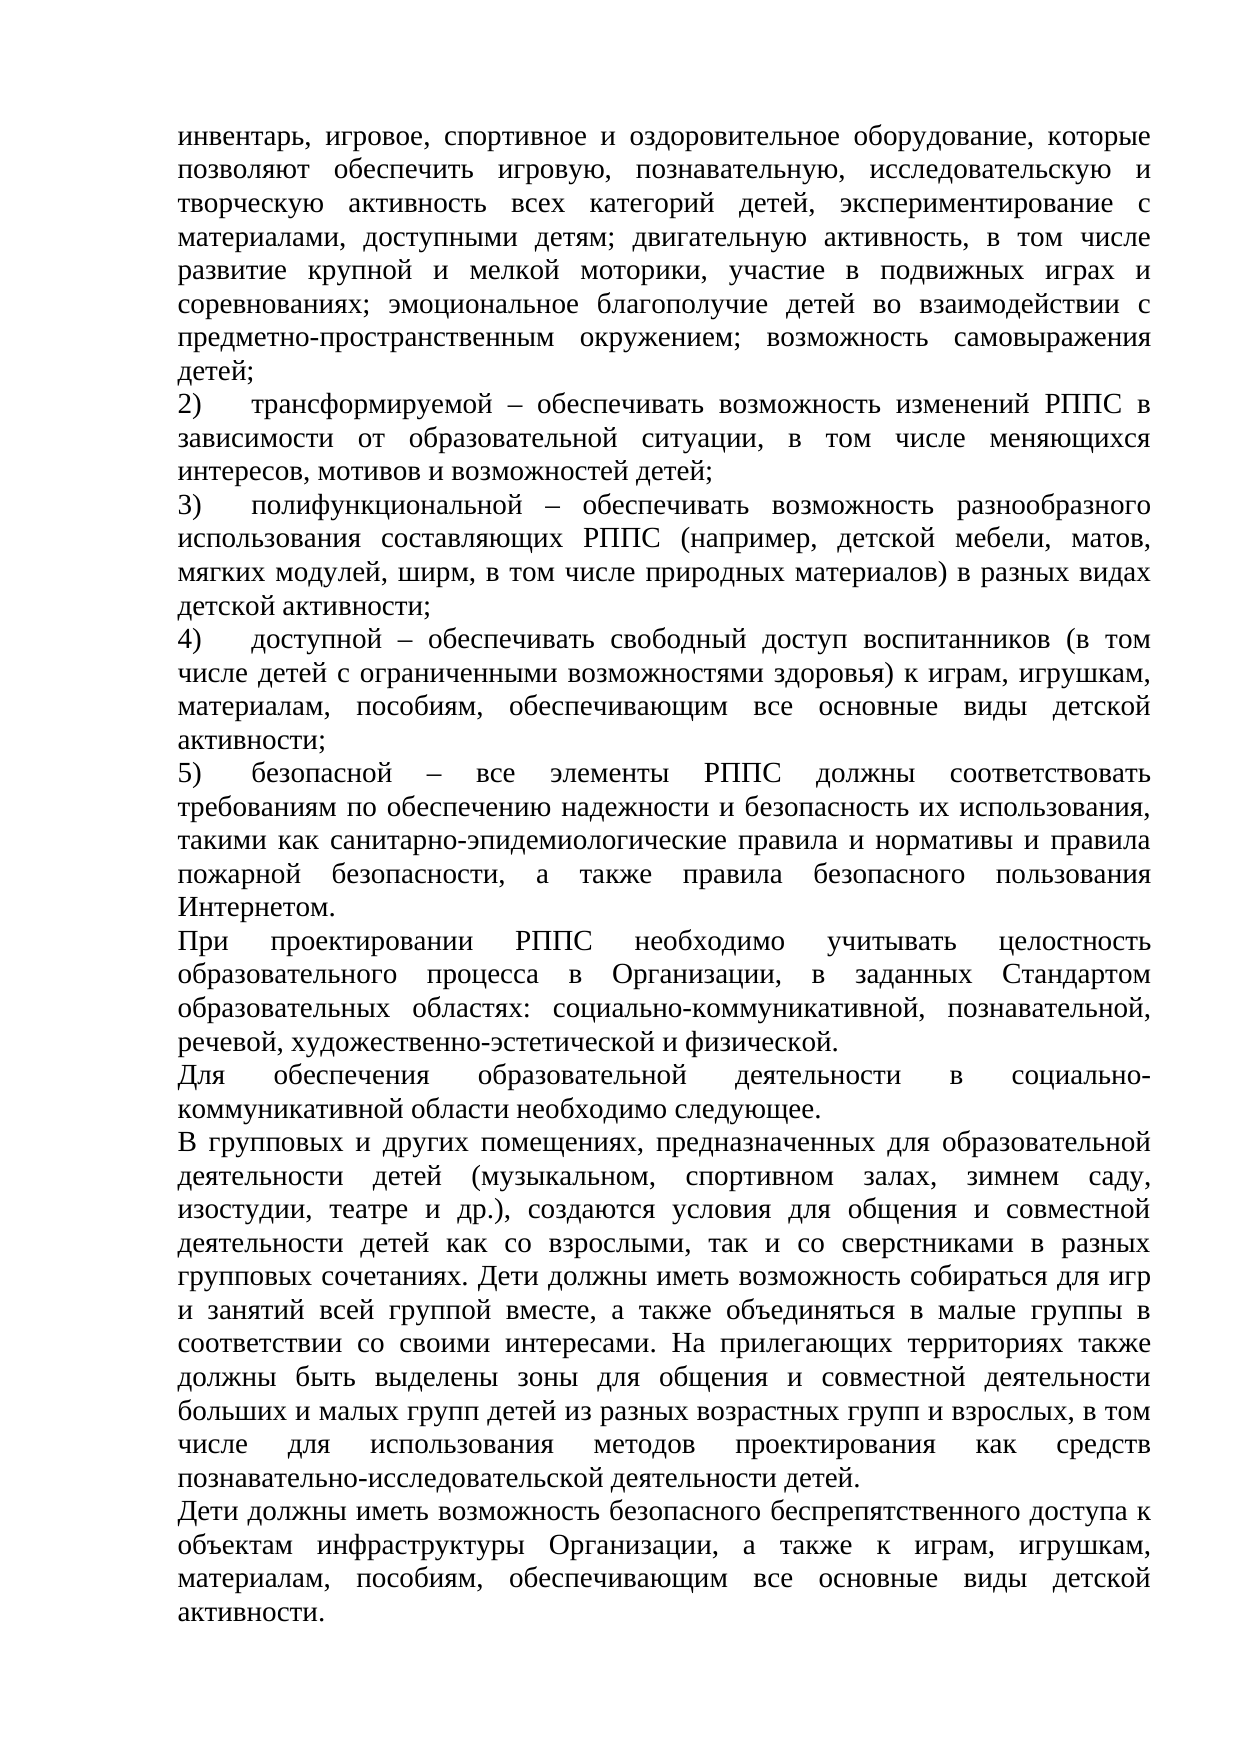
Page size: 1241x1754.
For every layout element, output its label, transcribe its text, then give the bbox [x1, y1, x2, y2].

text При проектировании РППС необходимо учитывать целостность образовательного процесса в Организации, в заданных Стандартом образовательных областях: социально-коммуникативной, познавательной, речевой, художественно-эстетической и физической. [177, 923, 1152, 1057]
text 5) безопасной – все элементы РППС должны соответствовать требованиям по обеспечению надежности и безопасность их использования, такими как санитарно-эпидемиологические правила и нормативы и правила пожарной безопасности, а также правила безопасного пользования Интернетом. [177, 755, 1152, 923]
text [177, 118, 1152, 386]
text В групповых и других помещениях, предназначенных для образовательной деятельности детей (музыкальном, спортивном залах, зимнем саду, изостудии, театре и др.), создаются условия для общения и совместной деятельности детей как со взрослыми, так и со сверстниками в разных групповых сочетаниях. Дети должны иметь возможность собираться для игр и занятий всей группой вместе, а также объединяться в малые группы в соответствии со своими интересами. На прилегающих территориях также должны быть выделены зоны для общения и совместной деятельности больших и малых групп детей из разных возрастных групп и взрослых, в том числе для использования методов проектирования как средств познавательно-исследовательской деятельности детей. [177, 1124, 1152, 1493]
text 3) полифункциональной – обеспечивать возможность разнообразного использования составляющих РППС (например, детской мебели, матов, мягких модулей, ширм, в том числе природных материалов) в разных видах детской активности; [177, 487, 1152, 621]
text 4) доступной – обеспечивать свободный доступ воспитанников (в том числе детей с ограниченными возможностями здоровья) к играм, игрушкам, материалам, пособиям, обеспечивающим все основные виды детской активности; [177, 621, 1152, 755]
text Для обеспечения образовательной деятельности в социально-коммуникативной области необходимо следующее. [177, 1057, 1152, 1124]
text 2) трансформируемой – обеспечивать возможность изменений РППС в зависимости от образовательной ситуации, в том числе меняющихся интересов, мотивов и возможностей детей; [177, 386, 1152, 487]
text Дети должны иметь возможность безопасного беспрепятственного доступа к объектам инфраструктуры Организации, а также к играм, игрушкам, материалам, пособиям, обеспечивающим все основные виды детской активности. [177, 1493, 1152, 1627]
